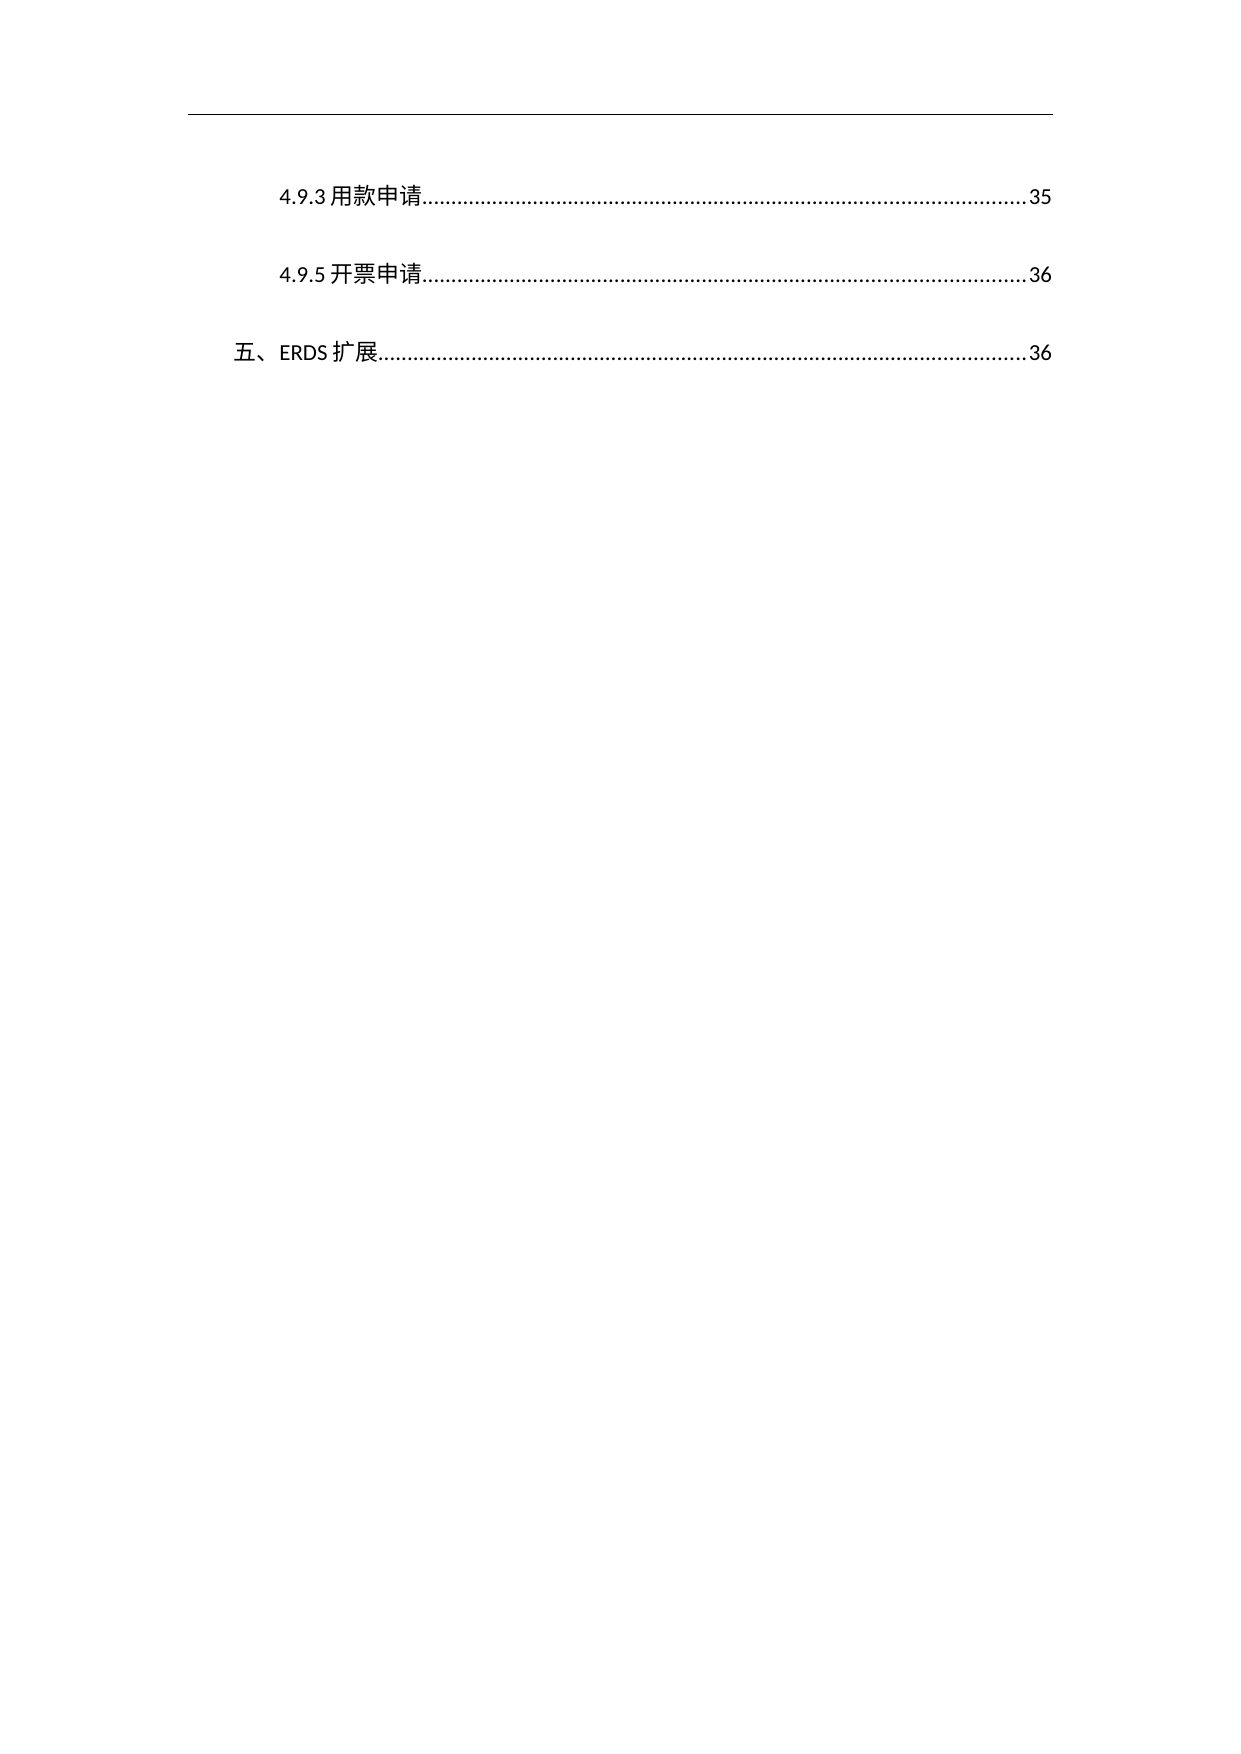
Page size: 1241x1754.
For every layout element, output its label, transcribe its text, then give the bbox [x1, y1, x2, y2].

text 五、ERDS扩展 36 [187, 318, 1053, 383]
text 4.9.5开票申请 36 [233, 240, 1053, 305]
text 4.9.3用款申请 35 [233, 162, 1053, 227]
